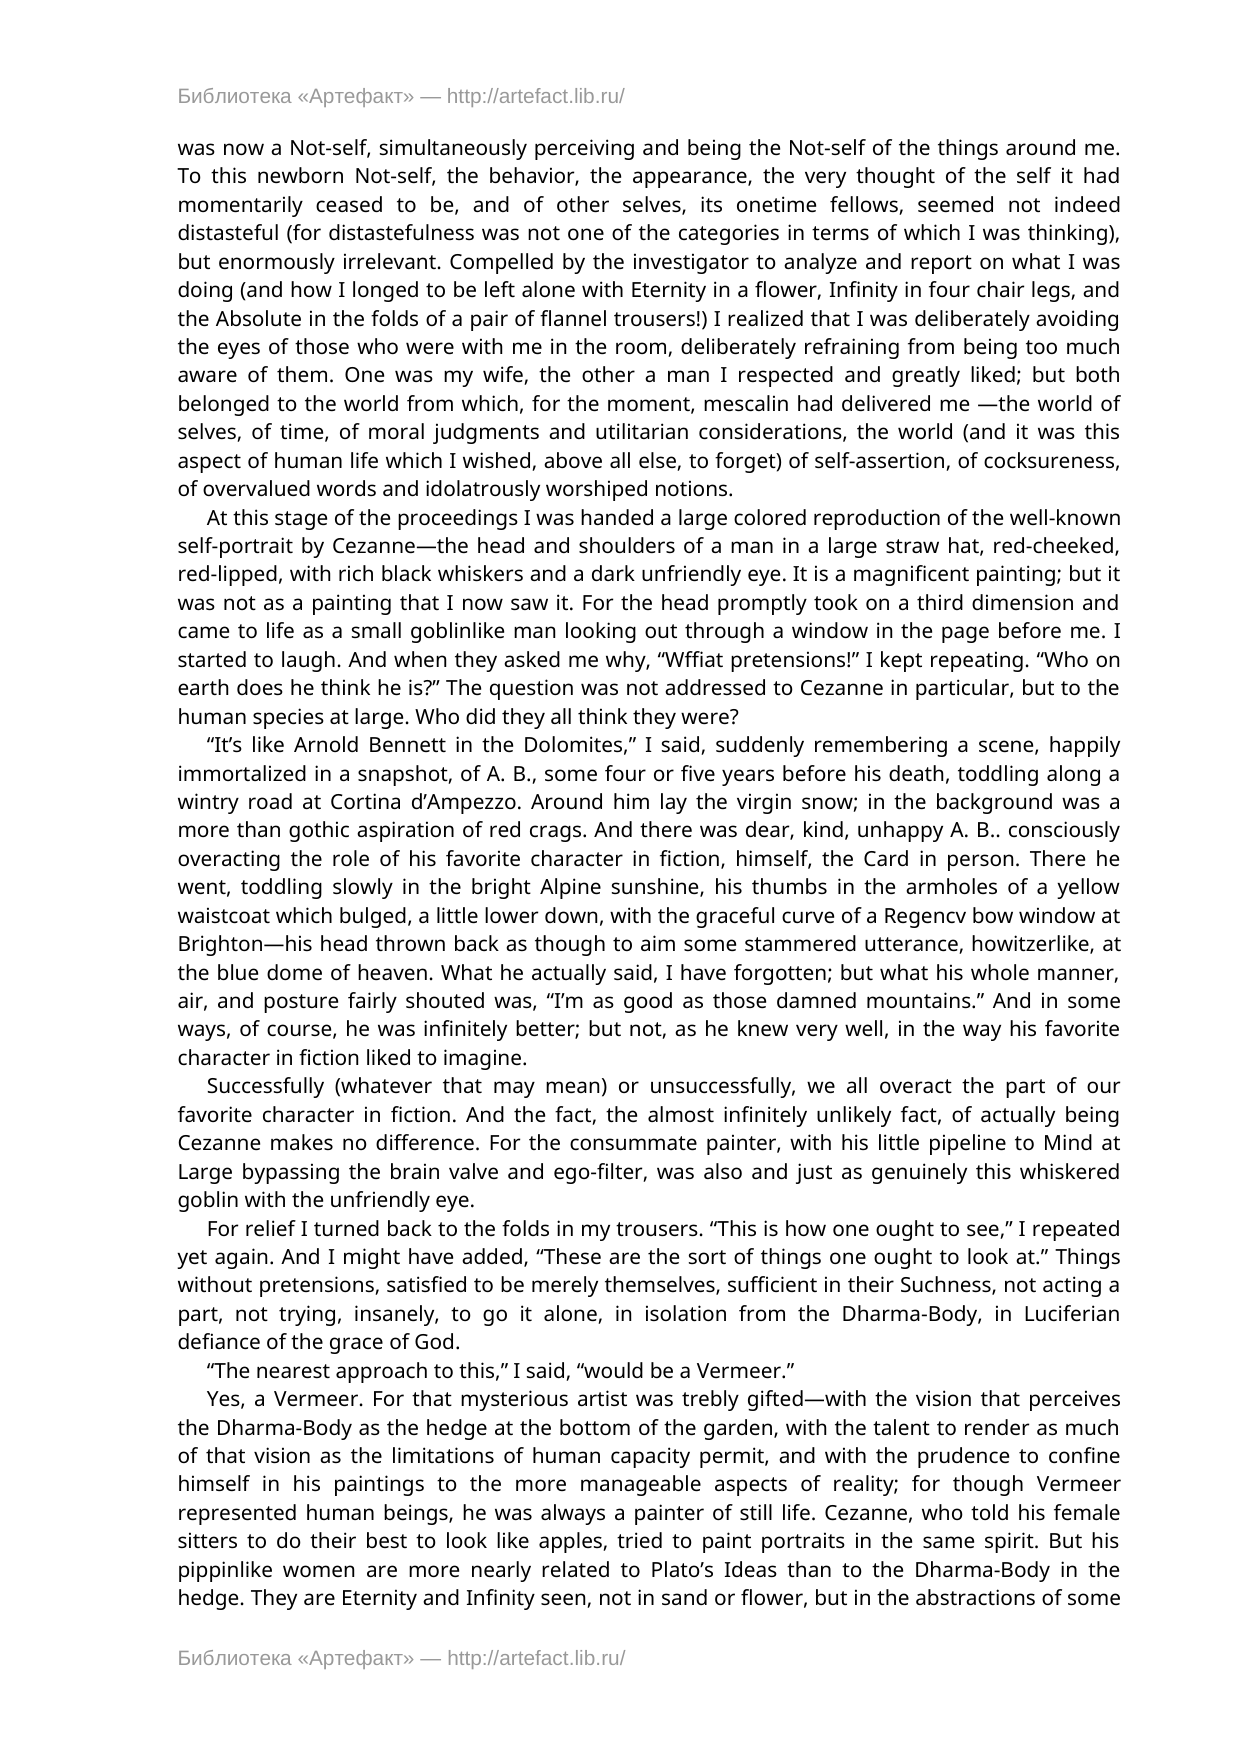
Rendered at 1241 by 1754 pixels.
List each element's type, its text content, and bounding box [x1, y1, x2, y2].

text At this stage of the proceedings I was handed a large colored reproduction of the well-known self-portrait by Cezanne—the head and shoulders of a man in a large straw hat, red-cheeked, red-lipped, with rich black whiskers and a dark unfriendly eye. It is a magnificent painting; but it was not as a painting that I now saw it. For the head promptly took on a third dimension and came to life as a small goblinlike man looking out through a window in the page before me. I started to laugh. And when they asked me why, “Wffiat pretensions!” I kept repeating. “Who on earth does he think he is?” The question was not addressed to Cezanne in particular, but to the human species at large. Who did they all think they were? [177, 503, 1122, 730]
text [177, 133, 1122, 503]
text For relief I turned back to the folds in my trousers. “This is how one ought to see,” I repeated yet again. And I might have added, “These are the sort of things one ought to look at.” Things without pretensions, satisfied to be merely themselves, sufficient in their Suchness, not acting a part, not trying, insanely, to go it alone, in isolation from the Dharma-Body, in Luciferian defiance of the grace of God. [177, 1214, 1122, 1356]
text “The nearest approach to this,” I said, “would be a Vermeer.” [177, 1356, 1122, 1384]
text “It’s like Arnold Bennett in the Dolomites,” I said, suddenly remembering a scene, happily immortalized in a snapshot, of A. B., some four or five years before his death, toddling along a wintry road at Cortina d’Ampezzo. Around him lay the virgin snow; in the background was a more than gothic aspiration of red crags. And there was dear, kind, unhappy A. B.. consciously overacting the role of his favorite character in fiction, himself, the Card in person. There he went, toddling slowly in the bright Alpine sunshine, his thumbs in the armholes of a yellow waistcoat which bulged, a little lower down, with the graceful curve of a Regencv bow window at Brighton—his head thrown back as though to aim some stammered utterance, howitzerlike, at the blue dome of heaven. What he actually said, I have forgotten; but what his whole manner, air, and posture fairly shouted was, “I’m as good as those damned mountains.” And in some ways, of course, he was infinitely better; but not, as he knew very well, in the way his favorite character in fiction liked to imagine. [177, 730, 1122, 1071]
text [177, 1384, 1122, 1612]
text Successfully (whatever that may mean) or unsuccessfully, we all overact the part of our favorite character in fiction. And the fact, the almost infinitely unlikely fact, of actually being Cezanne makes no difference. For the consummate painter, with his little pipeline to Mind at Large bypassing the brain valve and ego-filter, was also and just as genuinely this whiskered goblin with the unfriendly eye. [177, 1071, 1122, 1214]
